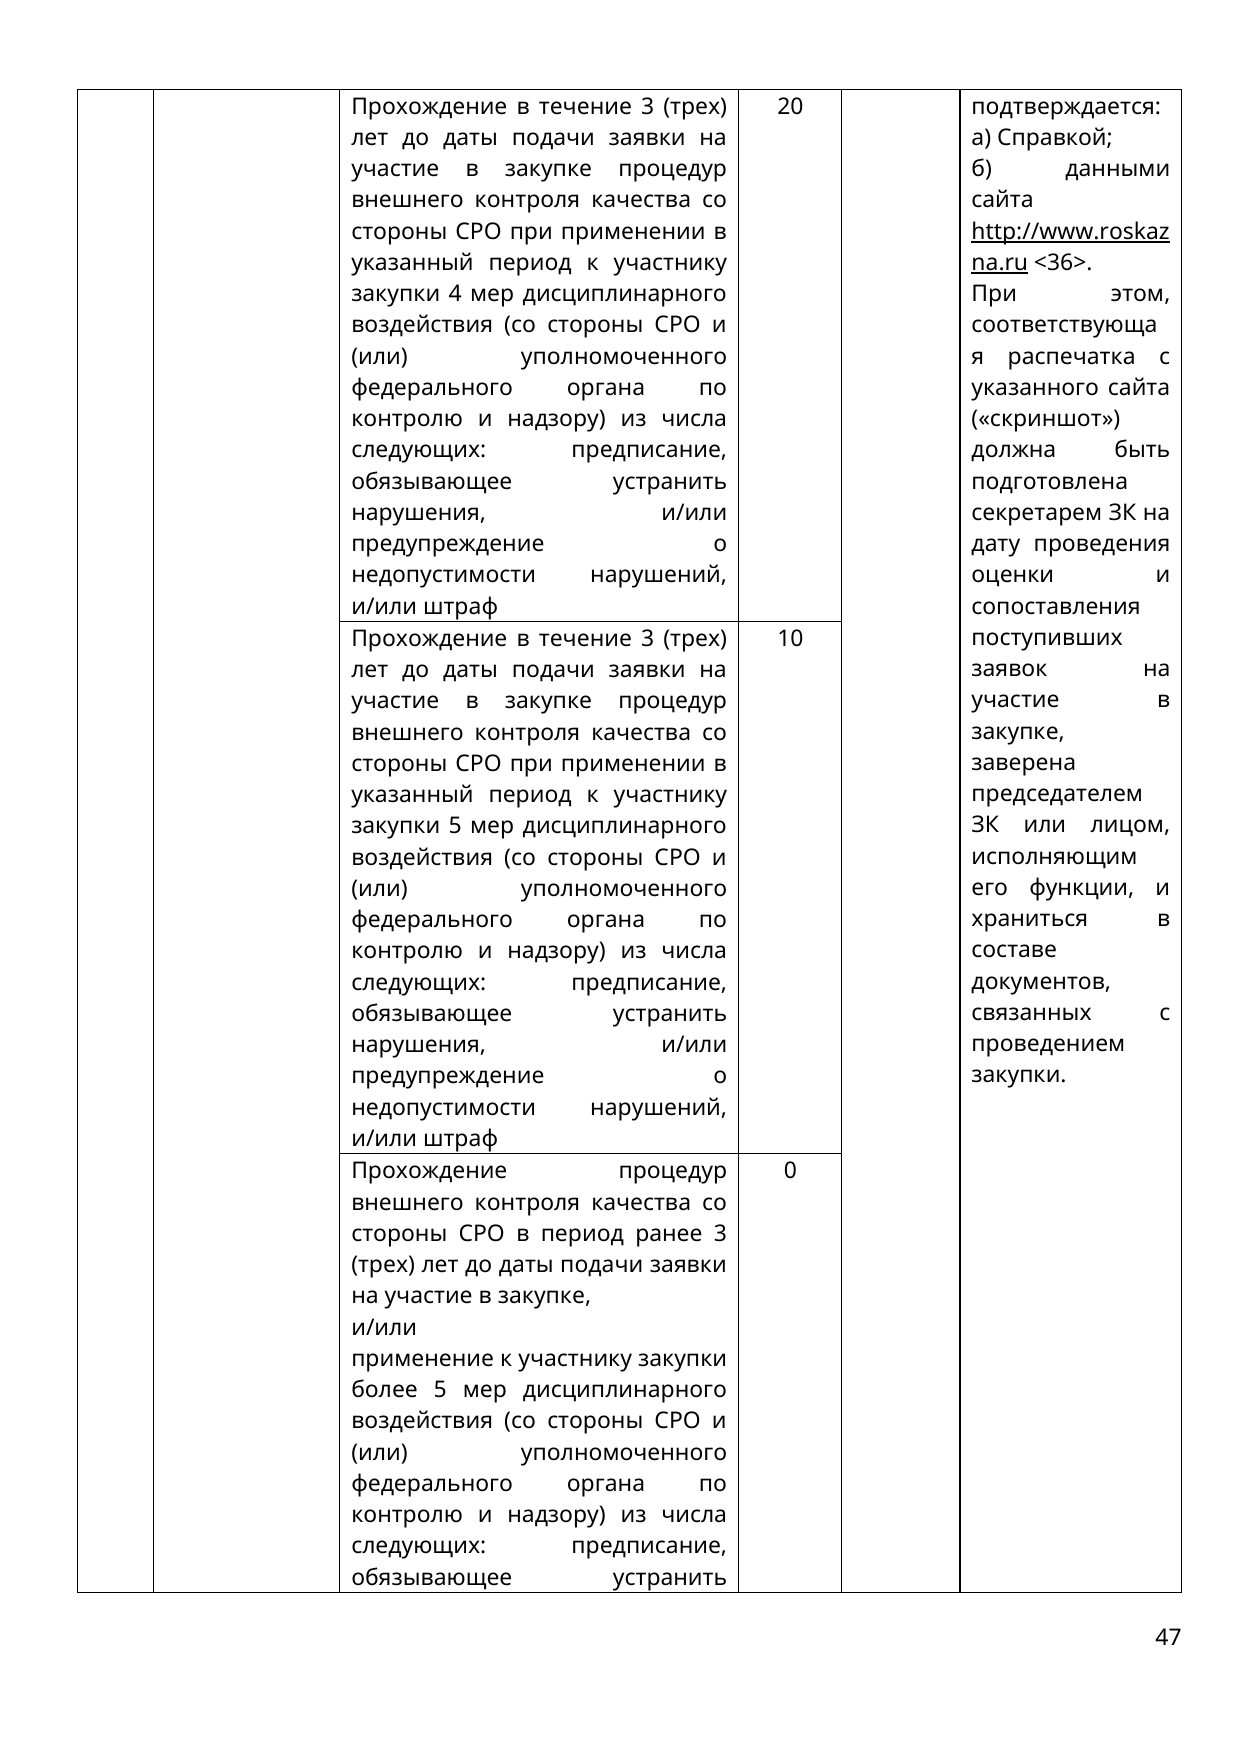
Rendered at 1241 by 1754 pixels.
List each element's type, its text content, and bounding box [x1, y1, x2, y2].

table_cell 10 [739, 622, 841, 1153]
table_cell 0 [739, 1154, 841, 1592]
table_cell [340, 1154, 738, 1592]
table_cell Прохождение в течение 3 (трех) лет до даты подачи заявки на участие в закупке процедур внешнего контроля качества со стороны СРО при применении в указанный период к участнику закупки 5 мер дисциплинарного воздействия (со стороны СРО и (или) уполномоченного федерального органа по контролю и надзору) из числа следующих: предписание, обязывающее устранить нарушения, и/или предупреждение о недопустимости нарушений, и/или штраф [340, 622, 738, 1153]
table_cell 20 [739, 90, 841, 621]
table_cell Прохождение в течение 3 (трех) лет до даты подачи заявки на участие в закупке процедур внешнего контроля качества со стороны СРО при применении в указанный период к участнику закупки 4 мер дисциплинарного воздействия (со стороны СРО и (или) уполномоченного федерального органа по контролю и надзору) из числа следующих: предписание, обязывающее устранить нарушения, и/или предупреждение о недопустимости нарушений, и/или штраф [340, 90, 738, 621]
